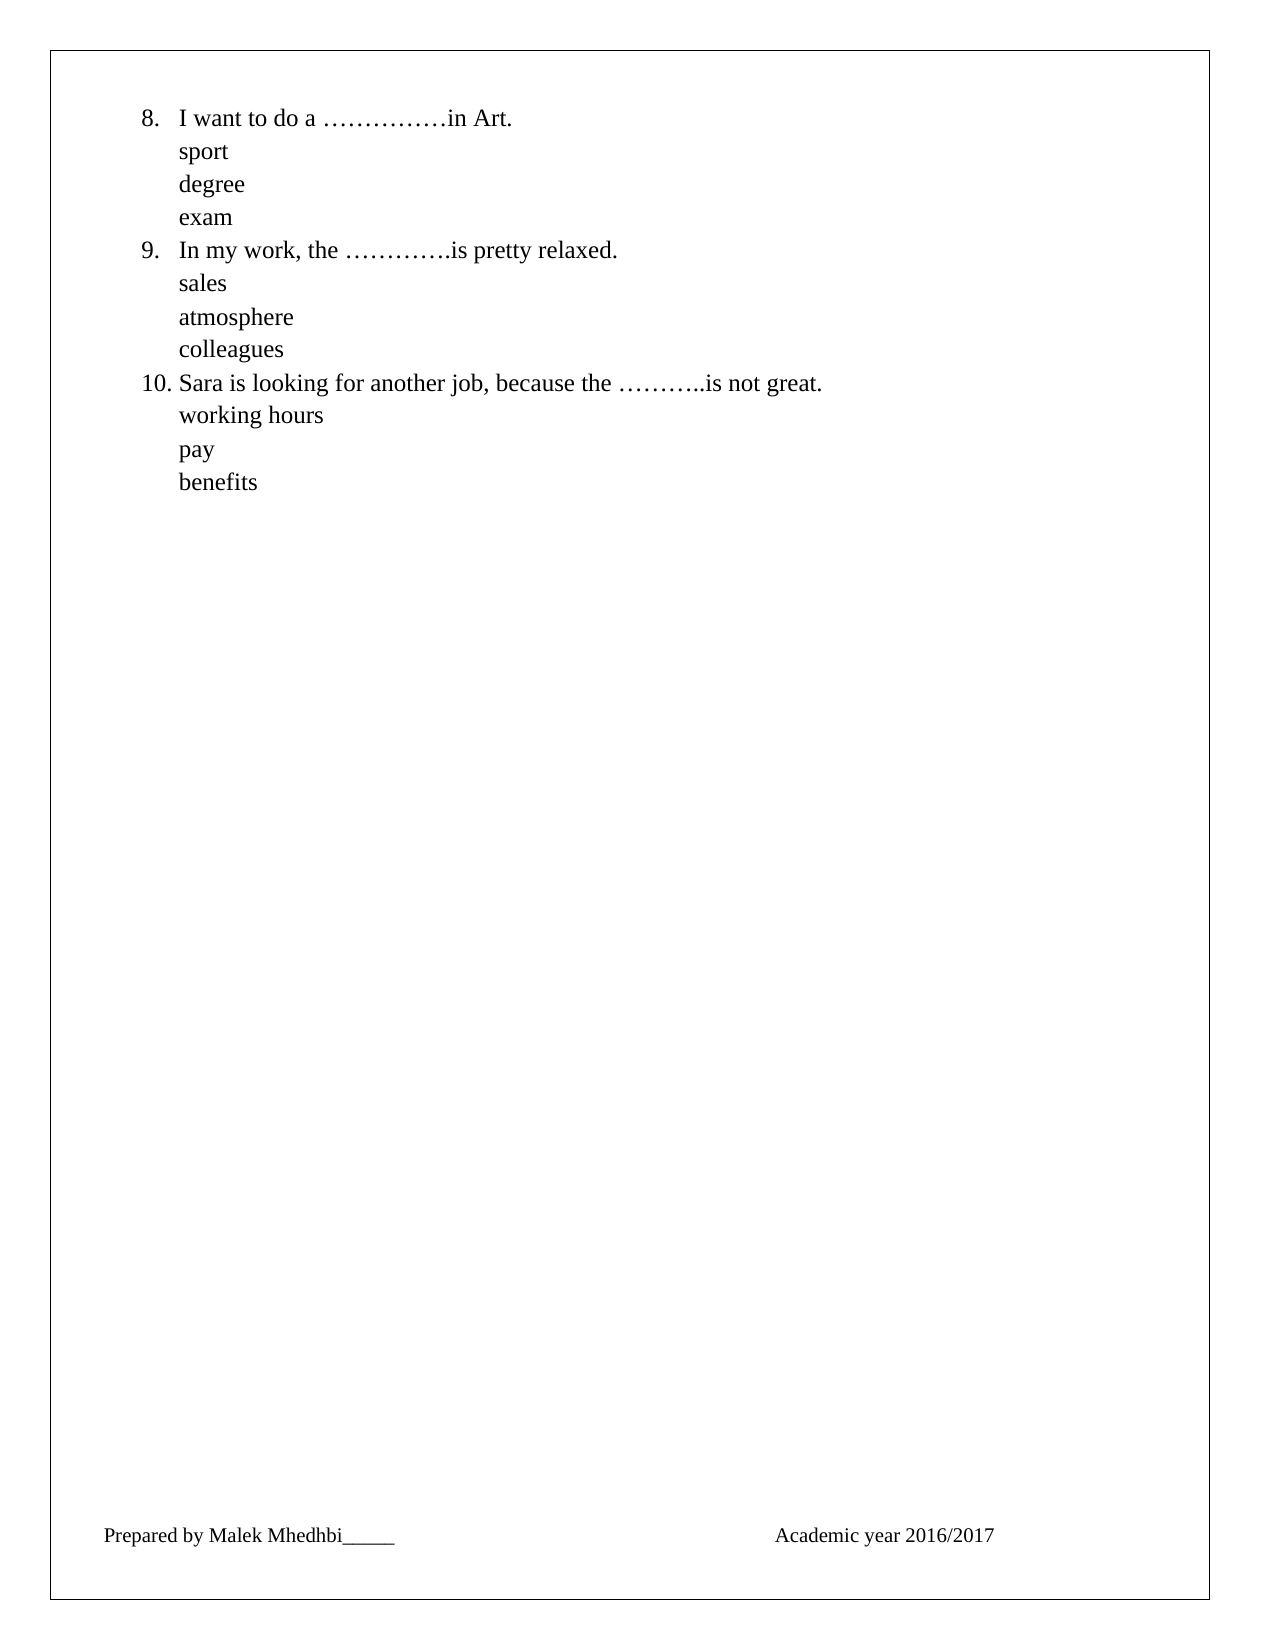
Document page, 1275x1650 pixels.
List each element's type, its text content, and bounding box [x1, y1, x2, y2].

list atmosphere [178, 302, 1125, 330]
list exam [178, 202, 1125, 231]
list colleagues [178, 334, 1125, 363]
list benefits [178, 467, 1125, 495]
list In my work, the ………….is pretty relaxed. [141, 236, 1125, 264]
list Sara is looking for another job, because the ………..is not great. [141, 368, 1125, 396]
list sales [178, 268, 1125, 297]
list sport [178, 136, 1125, 165]
list I want to do a ……………in Art. [141, 103, 1125, 132]
list pay [178, 434, 1125, 462]
list working hours [178, 401, 1125, 429]
list degree [178, 169, 1125, 198]
